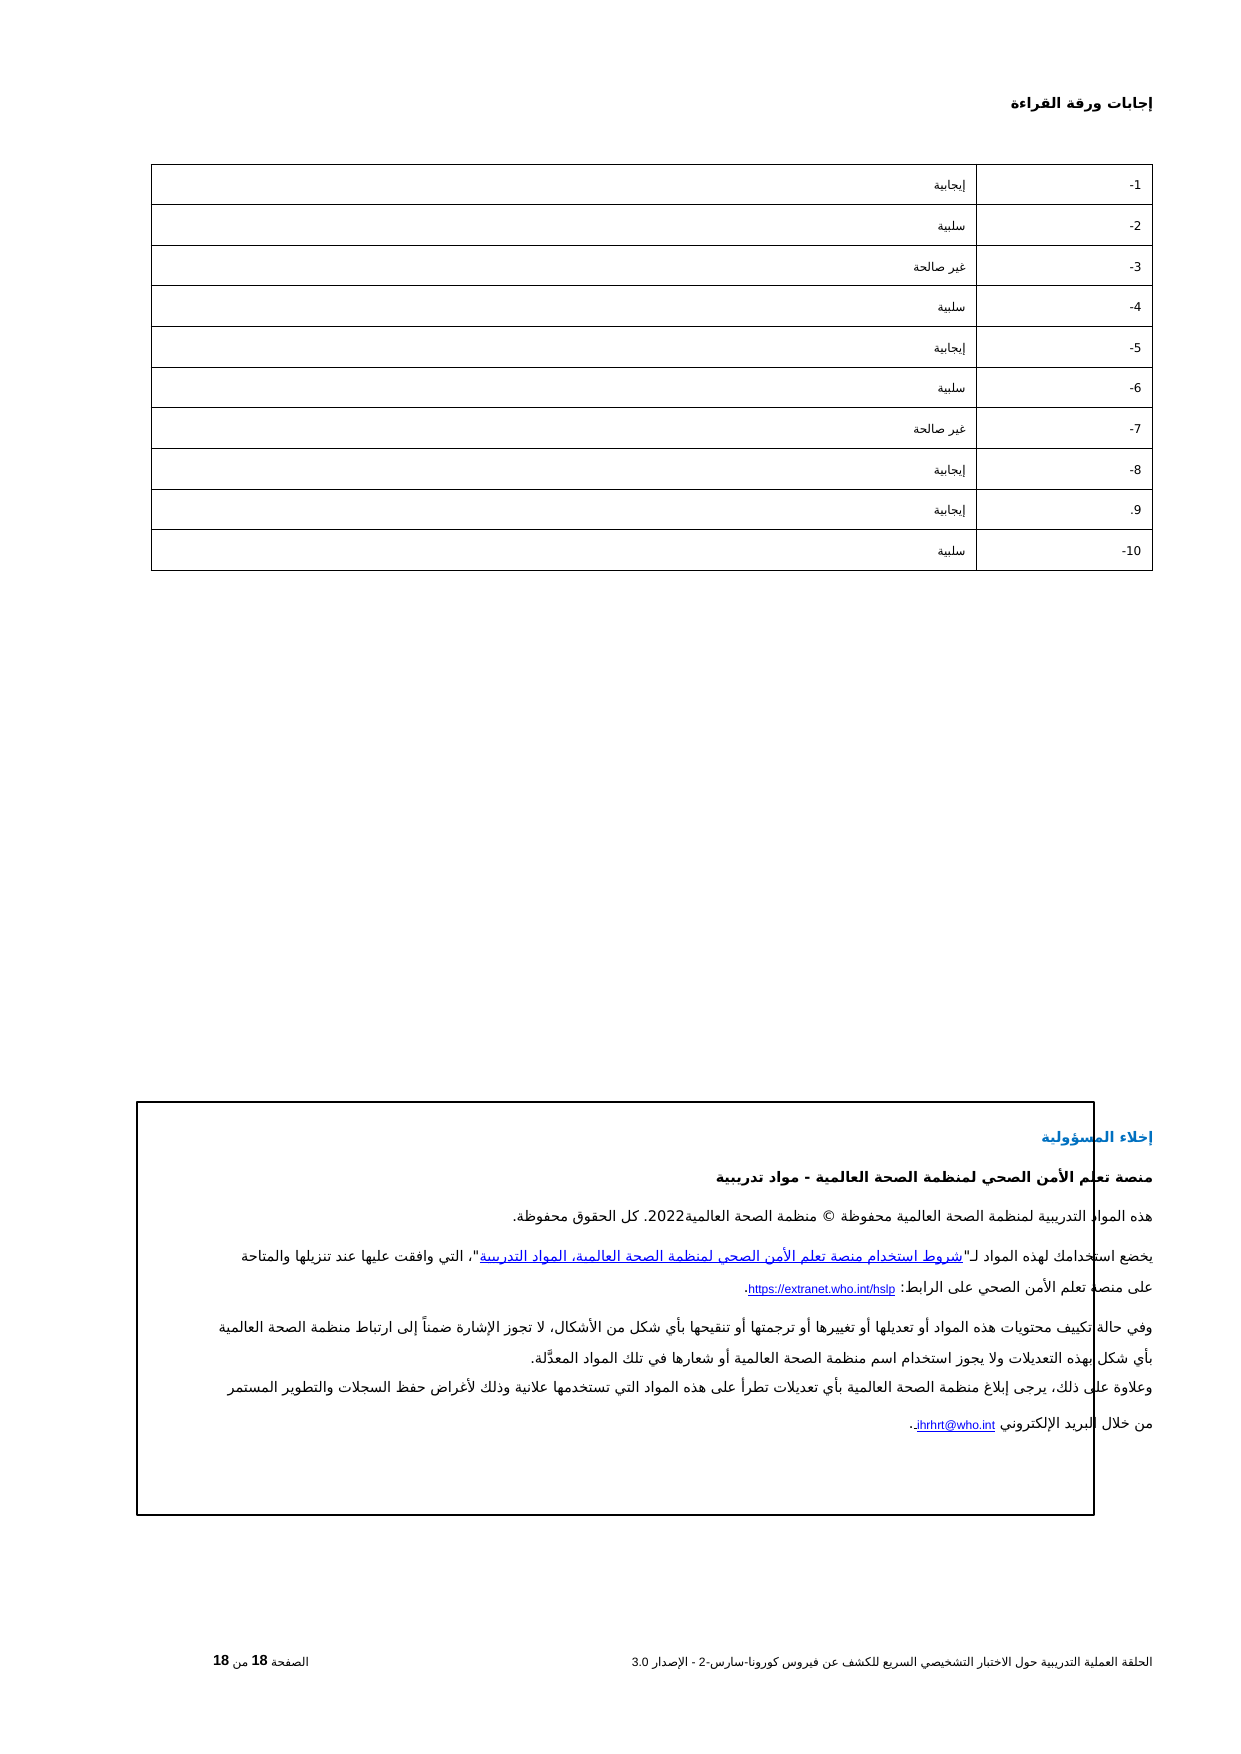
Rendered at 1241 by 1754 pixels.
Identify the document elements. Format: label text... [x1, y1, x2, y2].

table_cell 9. [977, 490, 1152, 529]
table_cell 5- [977, 327, 1152, 367]
table_cell 7- [977, 408, 1152, 448]
text إجابات ورقة القراءة [150, 93, 1153, 124]
table_cell إيجابية [152, 490, 976, 529]
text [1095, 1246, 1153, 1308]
table_cell سلبية [152, 205, 976, 245]
table_cell غير صالحة [152, 246, 976, 285]
table_cell سلبية [152, 286, 976, 326]
table_cell 4- [977, 286, 1152, 326]
text وفي حالة تكييف محتويات هذه المواد أو تعديلها أو تغييرها أو ترجمتها أو تنقيحها بأي شكل من الأشكال، لا تجوز الإشارة ضمناً إلى ارتباط منظمة الصحة العالمية بأي شكل بهذه التعديلات ولا يجوز استخدام اسم منظمة الصحة العالمية أو شعارها في تلك المواد المعدَّلة. [216, 1317, 1093, 1379]
text إخلاء المسؤولية [150, 1127, 1093, 1158]
text هذه المواد التدريبية لمنظمة الصحة العالمية محفوظة © منظمة الصحة العالمية2022. كل الحقوق محفوظة. [150, 1206, 1093, 1237]
table_cell غير صالحة [152, 408, 976, 448]
table_header إيجابية [152, 165, 976, 204]
table_cell 6- [977, 368, 1152, 407]
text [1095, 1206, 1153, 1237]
table_cell إيجابية [152, 449, 976, 488]
table_cell سلبية [152, 530, 976, 570]
text يخضع استخدامك لهذه المواد لـ"شروط استخدام منصة تعلم الأمن الصحي لمنظمة الصحة العالمية، المواد التدريبية"، التي وافقت عليها عند تنزيلها والمتاحة على منصة تعلم الأمن الصحي على الرابط: https://extranet.who.int/hslp. [216, 1246, 1093, 1308]
table_cell 2- [977, 205, 1152, 245]
text منصة تعلم الأمن الصحي لمنظمة الصحة العالمية - مواد تدريبية [150, 1167, 1093, 1198]
table_cell إيجابية [152, 327, 976, 367]
table_cell 3- [977, 246, 1152, 285]
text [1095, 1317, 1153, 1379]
table_cell 10- [977, 530, 1152, 570]
table_header 1- [977, 165, 1152, 204]
table_cell سلبية [152, 368, 976, 407]
text إخلاء المسؤولية [1095, 1127, 1153, 1158]
text وعلاوة على ذلك، يرجى إبلاغ منظمة الصحة العالمية بأي تعديلات تطرأ على هذه المواد التي تستخدمها علانية وذلك لأغراض حفظ السجلات والتطوير المستمر من خلال البريد الإلكتروني ihrhrt@who.int . [216, 1379, 1093, 1445]
table_cell 8- [977, 449, 1152, 488]
